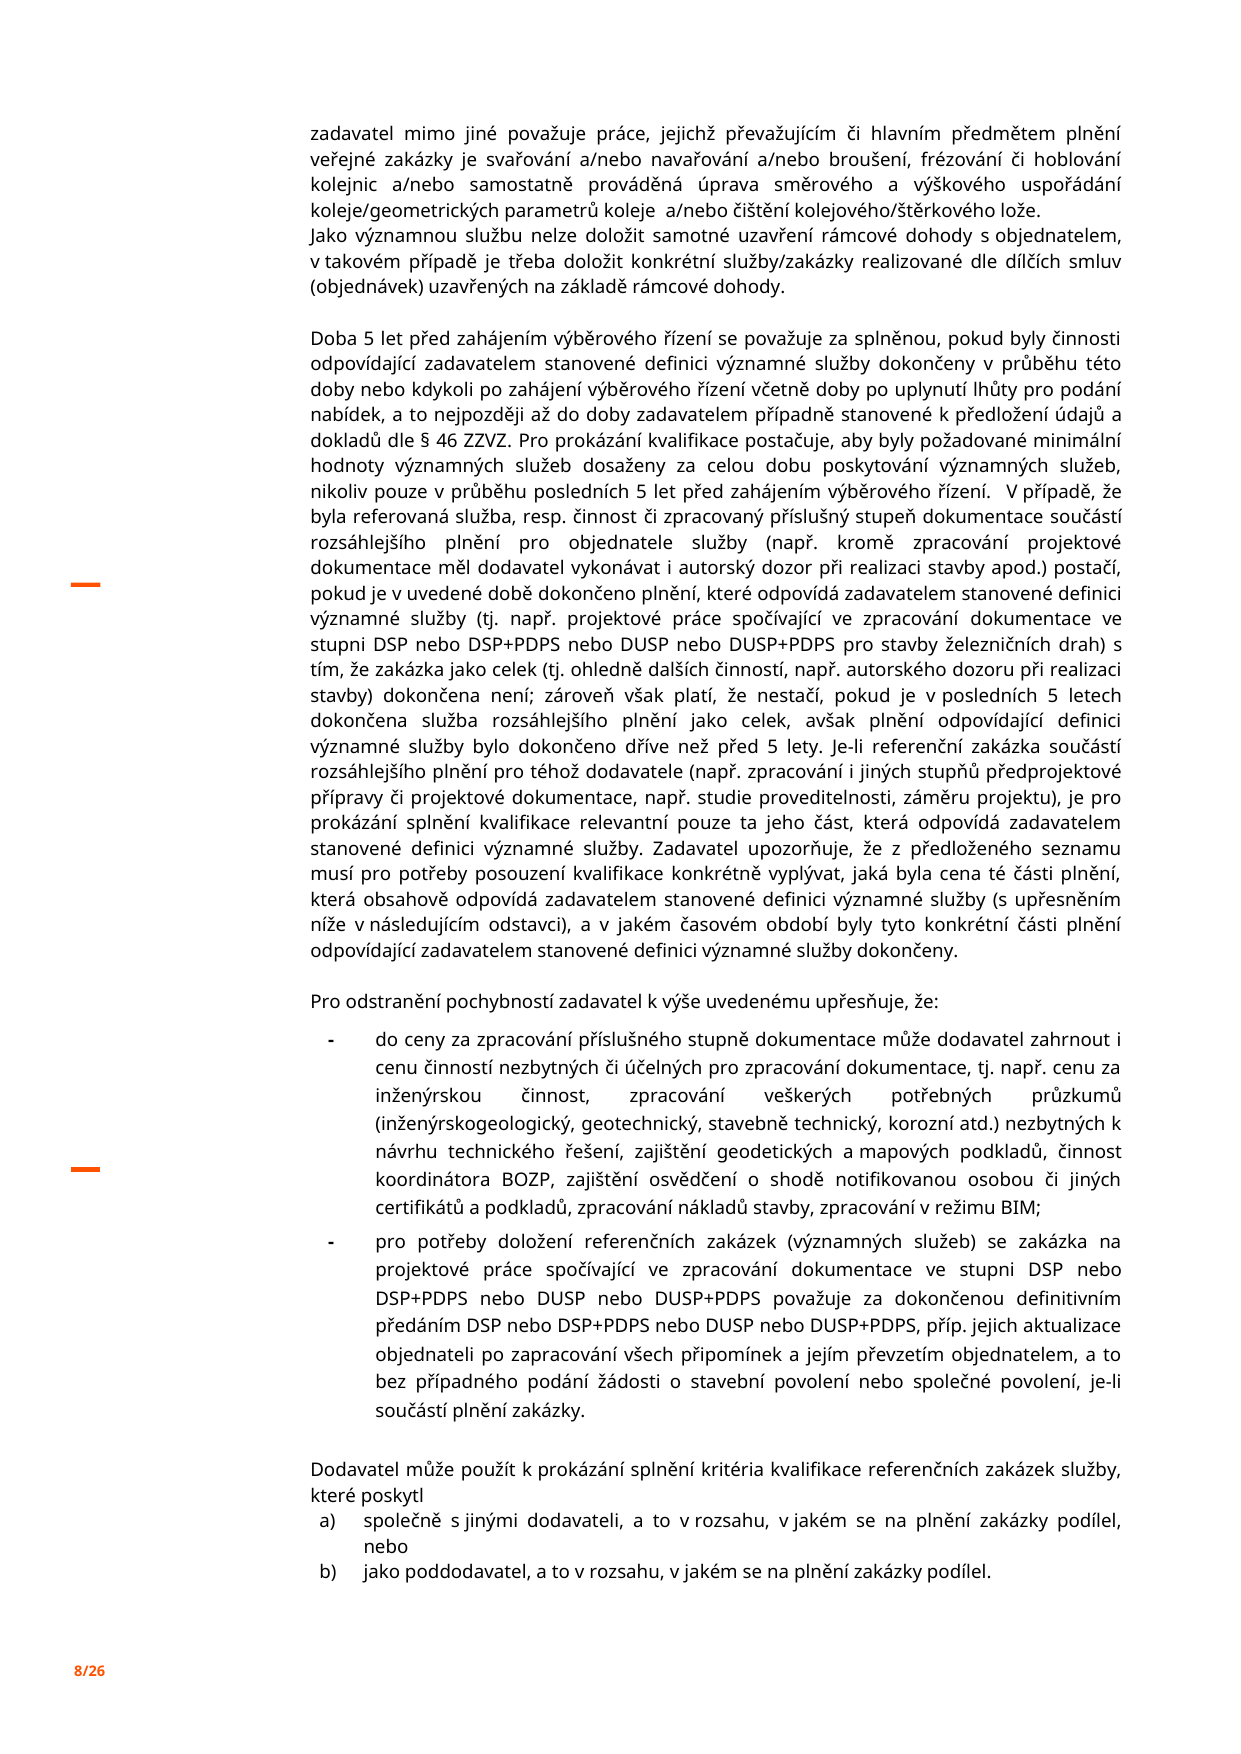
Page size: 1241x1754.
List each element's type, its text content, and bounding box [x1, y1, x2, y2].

text Jako významnou službu nelze doložit samotné uzavření rámcové dohody s objednatelem, v takovém případě je třeba doložit konkrétní služby/zakázky realizované dle dílčích smluv (objednávek) uzavřených na základě rámcové dohody. [310, 223, 1122, 299]
text a) společně s jinými dodavateli, a to v rozsahu, v jakém se na plnění zakázky podílel, nebo [319, 1508, 1122, 1559]
text Doba 5 let před zahájením výběrového řízení se považuje za splněnou, pokud byly činnosti odpovídající zadavatelem stanovené definici významné služby dokončeny v průběhu této doby nebo kdykoli po zahájení výběrového řízení včetně doby po uplynutí lhůty pro podání nabídek, a to nejpozději až do doby zadavatelem případně stanovené k předložení údajů a dokladů dle § 46 ZZVZ. Pro prokázání kvalifikace postačuje, aby byly požadované minimální hodnoty významných služeb dosaženy za celou dobu poskytování významných služeb, nikoliv pouze v průběhu posledních 5 let před zahájením výběrového řízení. V případě, že byla referovaná služba, resp. činnost či zpracovaný příslušný stupeň dokumentace součástí rozsáhlejšího plnění pro objednatele služby (např. kromě zpracování projektové dokumentace měl dodavatel vykonávat i autorský dozor při realizaci stavby apod.) postačí, pokud je v uvedené době dokončeno plnění, které odpovídá zadavatelem stanovené definici významné služby (tj. např. projektové práce spočívající ve zpracování dokumentace ve stupni DSP nebo DSP+PDPS nebo DUSP nebo DUSP+PDPS pro stavby železničních drah) s tím, že zakázka jako celek (tj. ohledně dalších činností, např. autorského dozoru při realizaci stavby) dokončena není; zároveň však platí, že nestačí, pokud je v posledních 5 letech dokončena služba rozsáhlejšího plnění jako celek, avšak plnění odpovídající definici významné služby bylo dokončeno dříve než před 5 lety. Je-li referenční zakázka součástí rozsáhlejšího plnění pro téhož dodavatele (např. zpracování i jiných stupňů předprojektové přípravy či projektové dokumentace, např. studie proveditelnosti, záměru projektu), je pro prokázání splnění kvalifikace relevantní pouze ta jeho část, která odpovídá zadavatelem stanovené definici významné služby. Zadavatel upozorňuje, že z předloženého seznamu musí pro potřeby posouzení kvalifikace konkrétně vyplývat, jaká byla cena té části plnění, která obsahově odpovídá zadavatelem stanovené definici významné služby (s upřesněním níže v následujícím odstavci), a v jakém časovém období byly tyto konkrétní části plnění odpovídající zadavatelem stanovené definici významné služby dokončeny. [310, 325, 1122, 963]
text do ceny za zpracování příslušného stupně dokumentace může dodavatel zahrnout i cenu činností nezbytných či účelných pro zpracování dokumentace, tj. např. cenu za inženýrskou činnost, zpracování veškerých potřebných průzkumů (inženýrskogeologický, geotechnický, stavebně technický, korozní atd.) nezbytných k návrhu technického řešení, zajištění geodetických a mapových podkladů, činnost koordinátora BOZP, zajištění osvědčení o shodě notifikovanou osobou či jiných certifikátů a podkladů, zpracování nákladů stavby, zpracování v režimu BIM; [328, 1026, 1122, 1220]
text Dodavatel může použít k prokázání splnění kritéria kvalifikace referenčních zakázek služby, které poskytl [310, 1457, 1122, 1508]
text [310, 121, 1122, 223]
text Pro odstranění pochybností zadavatel k výše uvedenému upřesňuje, že: [310, 988, 1122, 1014]
text pro potřeby doložení referenčních zakázek (významných služeb) se zakázka na projektové práce spočívající ve zpracování dokumentace ve stupni DSP nebo DSP+PDPS nebo DUSP nebo DUSP+PDPS považuje za dokončenou definitivním předáním DSP nebo DSP+PDPS nebo DUSP nebo DUSP+PDPS, příp. jejich aktualizace objednateli po zapracování všech připomínek a jejím převzetím objednatelem, a to bez případného podání žádosti o stavební povolení nebo společné povolení, je-li součástí plnění zakázky. [328, 1229, 1122, 1422]
text b) jako poddodavatel, a to v rozsahu, v jakém se na plnění zakázky podílel. [319, 1559, 1122, 1584]
